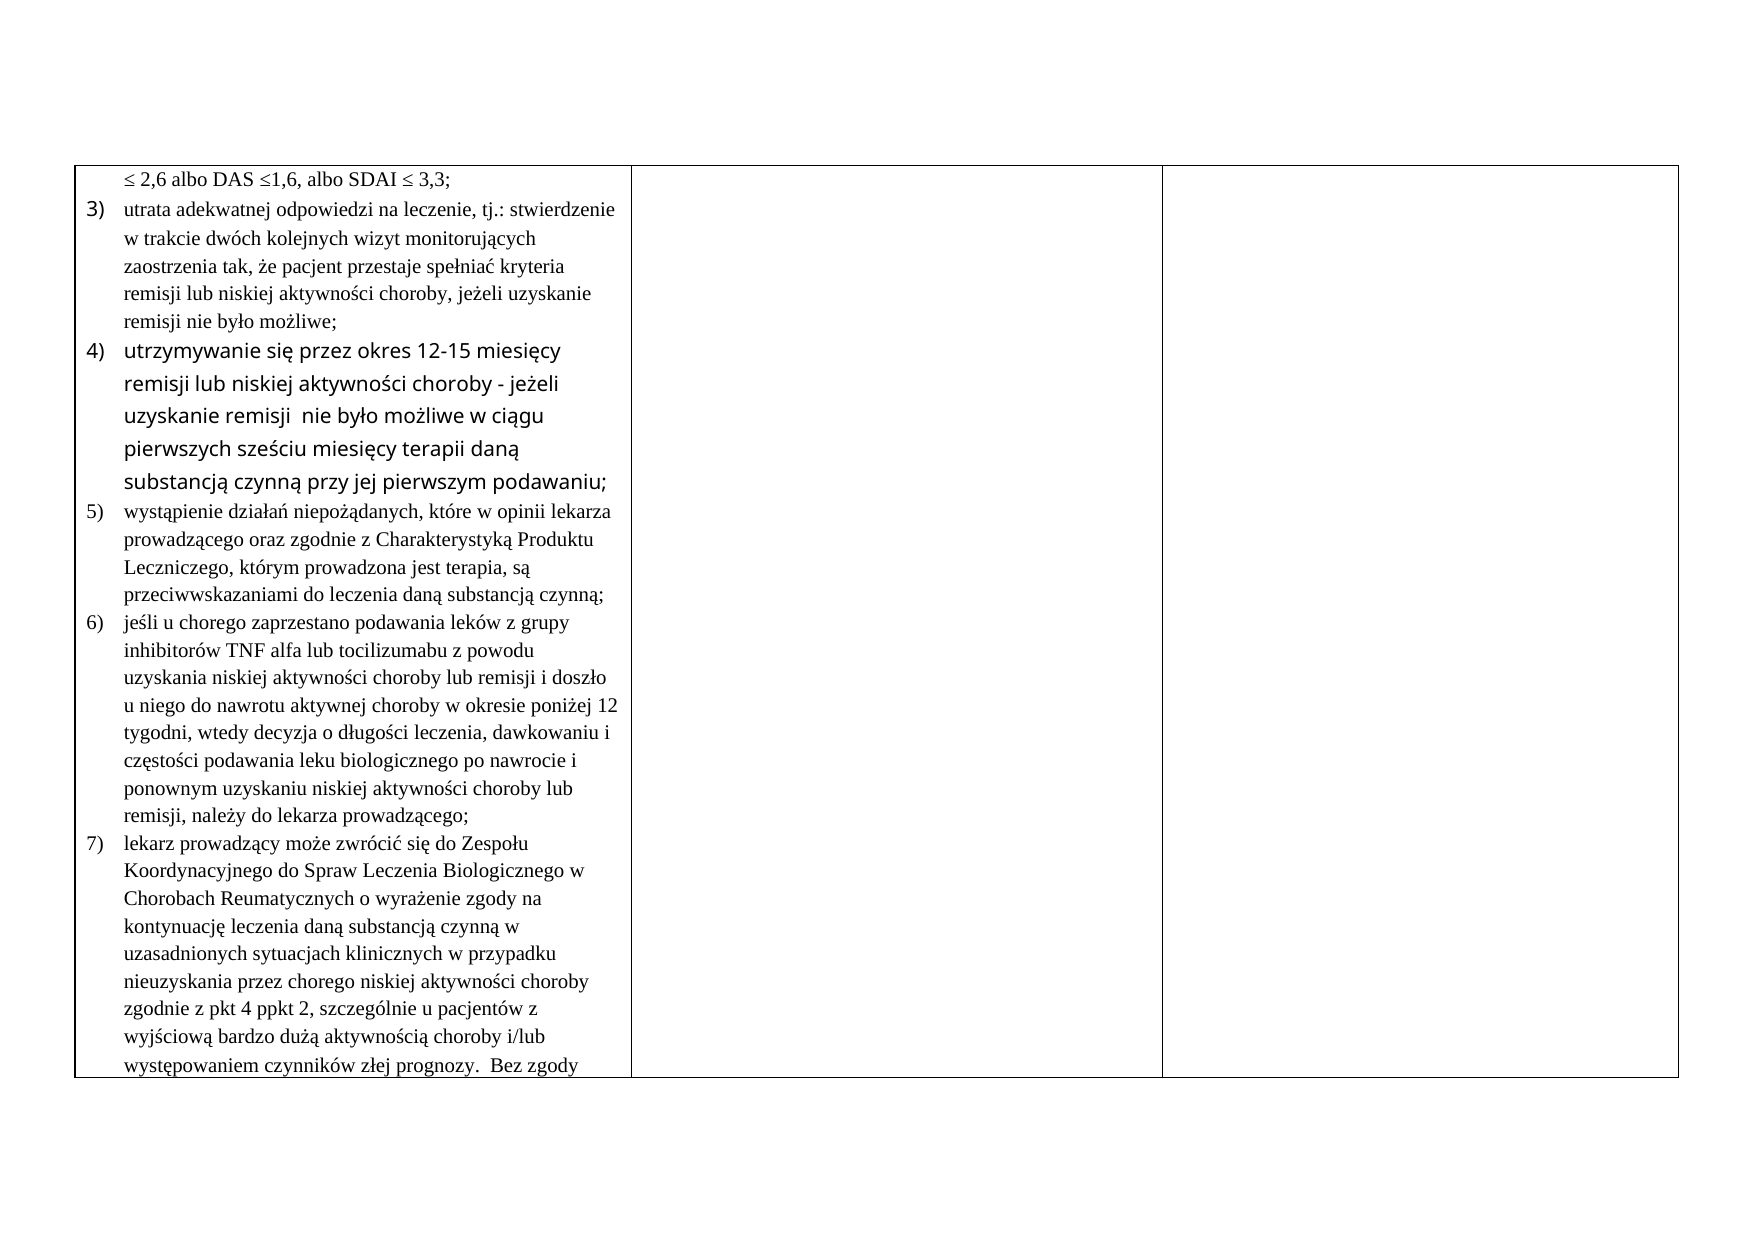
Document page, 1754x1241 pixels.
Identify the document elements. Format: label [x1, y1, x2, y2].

table_cell [1163, 166, 1678, 1077]
table_cell [76, 166, 631, 1077]
table_cell [632, 166, 1162, 1077]
